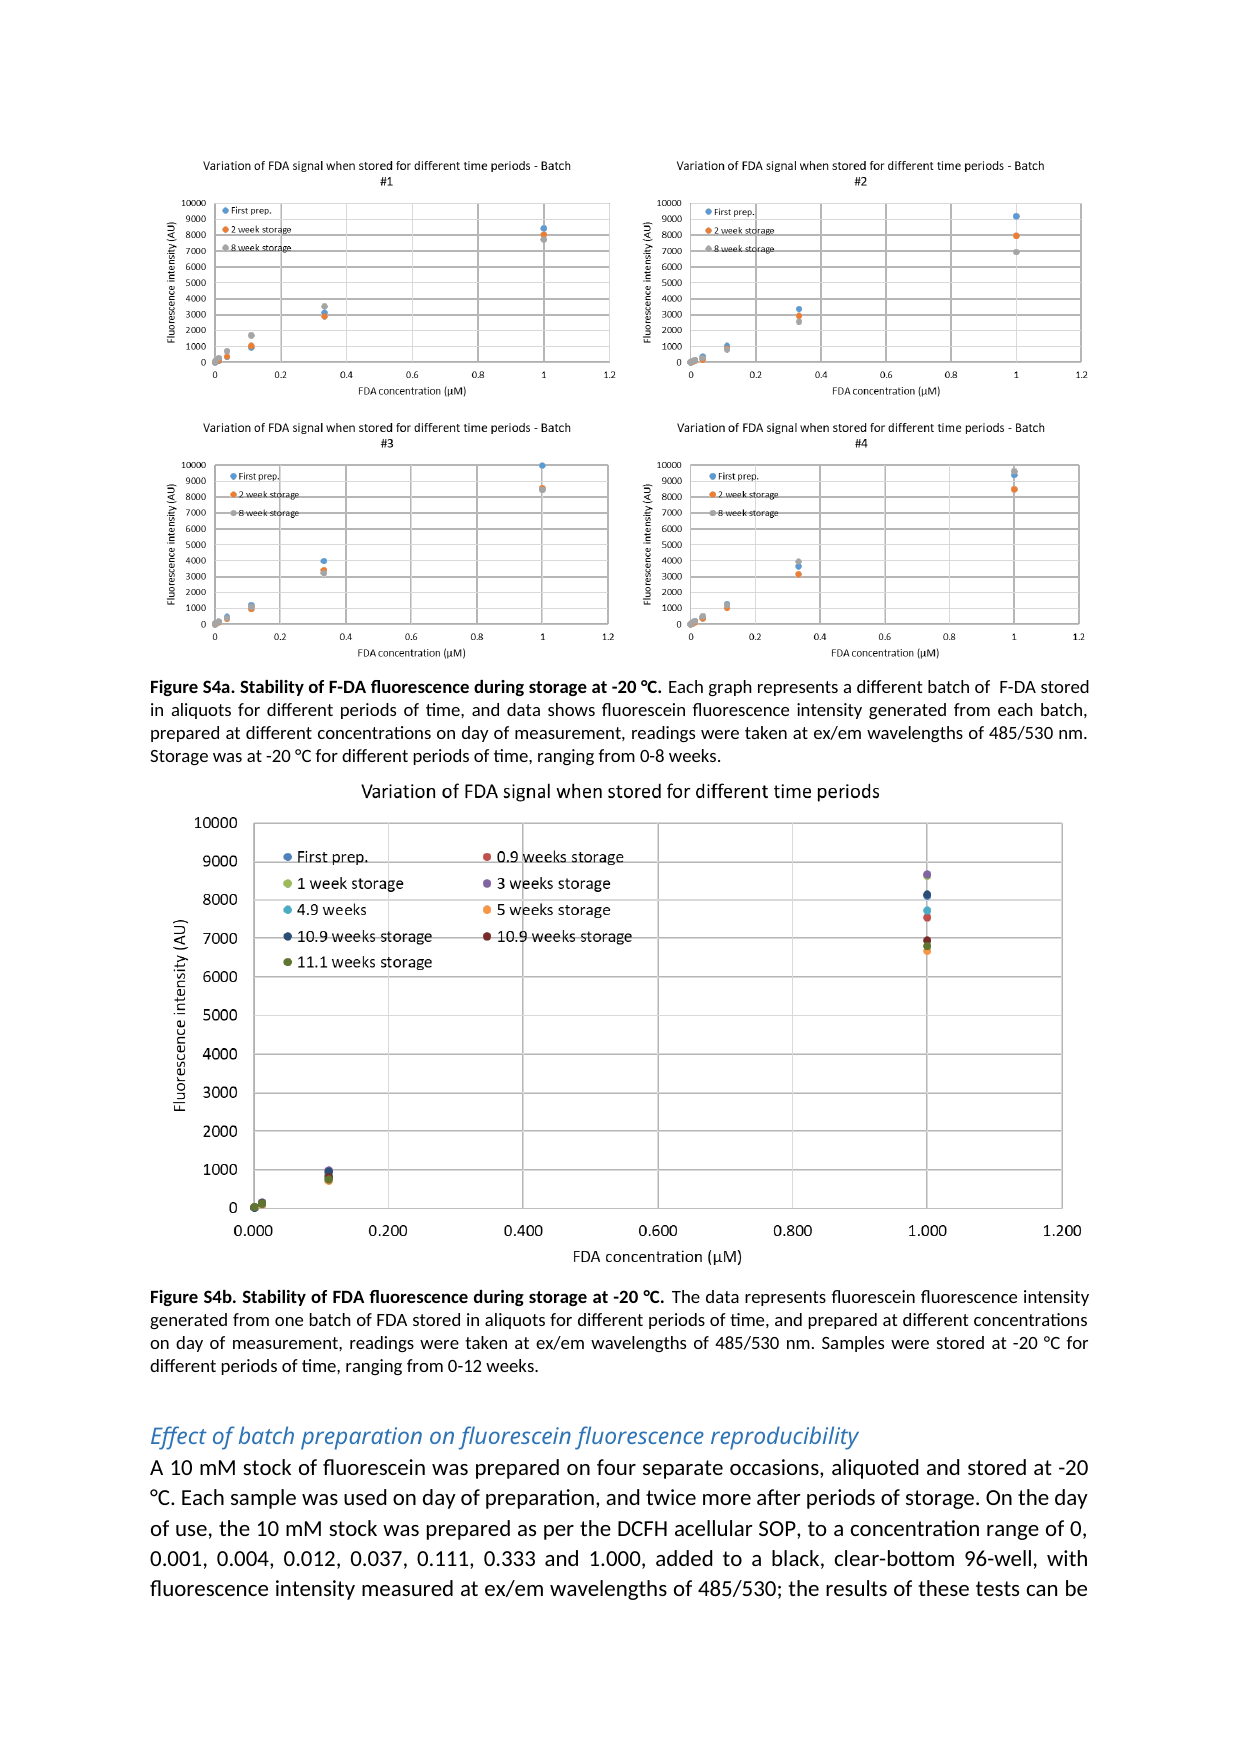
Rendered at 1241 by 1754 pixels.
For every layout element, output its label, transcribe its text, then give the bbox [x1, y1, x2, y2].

text Figure S4b. Stability of FDA fluorescence during storage at -20 °C. The data represents fluorescein fluorescence intensity generated from one batch of FDA stored in aliquots for different periods of time, and prepared at different concentrations on day of measurement, readings were taken at ex/em wavelengths of 485/530 nm. Samples were stored at -20 °C for different periods of time, ranging from 0-12 weeks. [150, 1285, 1090, 1377]
text Figure S4a. Stability of F-DA fluorescence during storage at -20 °C. Each graph represents a different batch of F-DA stored in aliquots for different periods of time, and data shows fluorescein fluorescence intensity generated from each batch, prepared at different concentrations on day of measurement, readings were taken at ex/em wavelengths of 485/530 nm. Storage was at -20 °C for different periods of time, ranging from 0-8 weeks. [150, 675, 1090, 766]
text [150, 1453, 1090, 1602]
picture [150, 766, 1092, 1284]
subtitle Effect of batch preparation on fluorescein fluorescence reproducibility [150, 1419, 1090, 1451]
picture [150, 150, 1096, 673]
